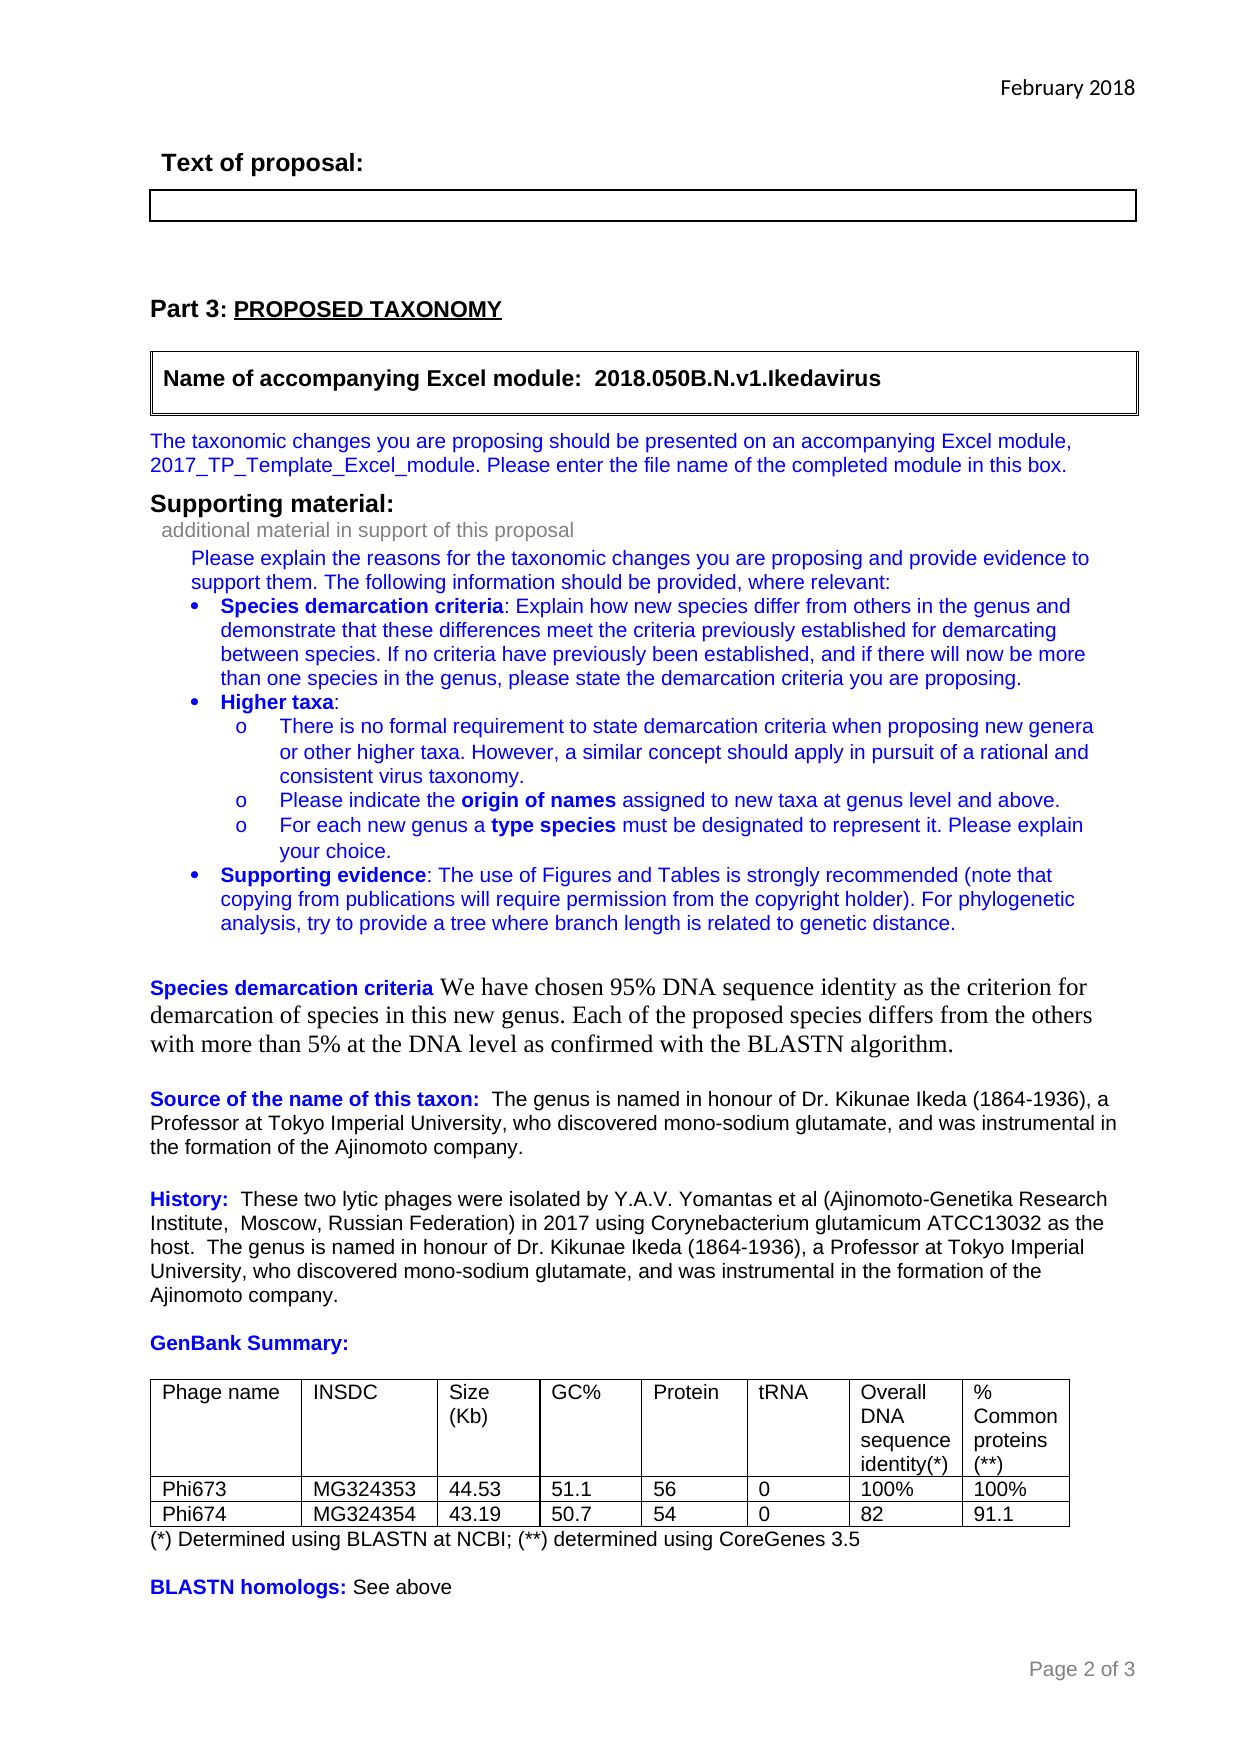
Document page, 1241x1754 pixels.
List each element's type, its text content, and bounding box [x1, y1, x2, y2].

text History: These two lytic phages were isolated by Y.A.V. Yomantas et al (Ajinomoto-Genetika Research Institute, Moscow, Russian Federation) in 2017 using Corynebacterium glutamicum ATCC13032 as the host. The genus is named in honour of Dr. Kikunae Ikeda (1864-1936), a Professor at Tokyo Imperial University, who discovered mono-sodium glutamate, and was instrumental in the formation of the Ajinomoto company. [150, 1187, 1135, 1307]
table_cell 50.7 [541, 1502, 641, 1526]
table_header additional material in support of this proposal [150, 518, 1111, 546]
text (*) Determined using BLASTN at NCBI; (**) determined using CoreGenes 3.5 [150, 1527, 1135, 1551]
table_cell MG324354 [302, 1502, 437, 1526]
table_header Size (Kb) [438, 1380, 539, 1476]
table_cell 82 [850, 1502, 962, 1526]
table_header Name of accompanying Excel module: 2018.050B.N.v1.Ikedavirus [153, 352, 1136, 413]
table_cell 100% [963, 1477, 1069, 1501]
text GenBank Summary: [150, 1331, 1135, 1355]
table_cell 56 [642, 1477, 747, 1501]
text Source of the name of this taxon: The genus is named in honour of Dr. Kikunae Ikeda (1864-1936), a Professor at Tokyo Imperial University, who discovered mono-sodium glutamate, and was instrumental in the formation of the Ajinomoto company. [150, 1087, 1135, 1158]
table_cell [151, 191, 1135, 219]
table_cell 100% [850, 1477, 962, 1501]
table_cell 91.1 [963, 1502, 1069, 1526]
table_cell 44.53 [438, 1477, 539, 1501]
table_cell Phi674 [151, 1502, 301, 1526]
table_header Protein [642, 1380, 747, 1476]
table_header tRNA [748, 1380, 849, 1476]
table_cell 43.19 [438, 1502, 539, 1526]
table_header Overall DNA sequence identity(*) [850, 1380, 962, 1476]
table_cell Please explain the reasons for the taxonomic changes you are proposing and provide evidence to support them. The following information should be provided, where relevant: Species demarcation criteria: Explain how new species differ from others in the genus and demonstrate that these differences meet the criteria previously established for demarcating between species. If no criteria have previously been established, and if there will now be more than one species in the genus, please state the demarcation criteria you are proposing. Higher taxa: There is no formal requirement to state demarcation criteria when proposing new genera or other higher taxa. However, a similar concept should apply in pursuit of a rational and consistent virus taxonomy. Please indicate the origin of names assigned to new taxa at genus level and above. For each new genus a type species must be designated to represent it. Please explain your choice. Supporting evidence: The use of Figures and Tables is strongly recommended (note that copying from publications will require permission from the copyright holder). For phylogenetic analysis, try to provide a tree where branch length is related to genetic distance. [150, 546, 1111, 972]
text Species demarcation criteria We have chosen 95% DNA sequence identity as the criterion for demarcation of species in this new genus. Each of the proposed species differs from the others with more than 5% at the DNA level as confirmed with the BLASTN algorithm. [150, 972, 1135, 1058]
table_cell 0 [748, 1477, 849, 1501]
table_header INSDC [302, 1380, 437, 1476]
text BLASTN homologs: See above [150, 1575, 1135, 1599]
table_cell MG324353 [302, 1477, 437, 1501]
table_cell 54 [642, 1502, 747, 1526]
table_header GC% [541, 1380, 641, 1476]
table_header Text of proposal: [150, 135, 1136, 189]
text The taxonomic changes you are proposing should be presented on an accompanying Excel module, 2017_TP_Template_Excel_module. Please enter the file name of the completed module in this box. [150, 429, 1135, 477]
table_cell 51.1 [541, 1477, 641, 1501]
table_cell Phi673 [151, 1477, 301, 1501]
table_cell 0 [748, 1502, 849, 1526]
text Part 3: PROPOSED TAXONOMY [150, 293, 1135, 322]
text Supporting material: [150, 489, 1135, 518]
table_header % Common proteins (**) [963, 1380, 1069, 1476]
table_header Phage name [151, 1380, 301, 1476]
